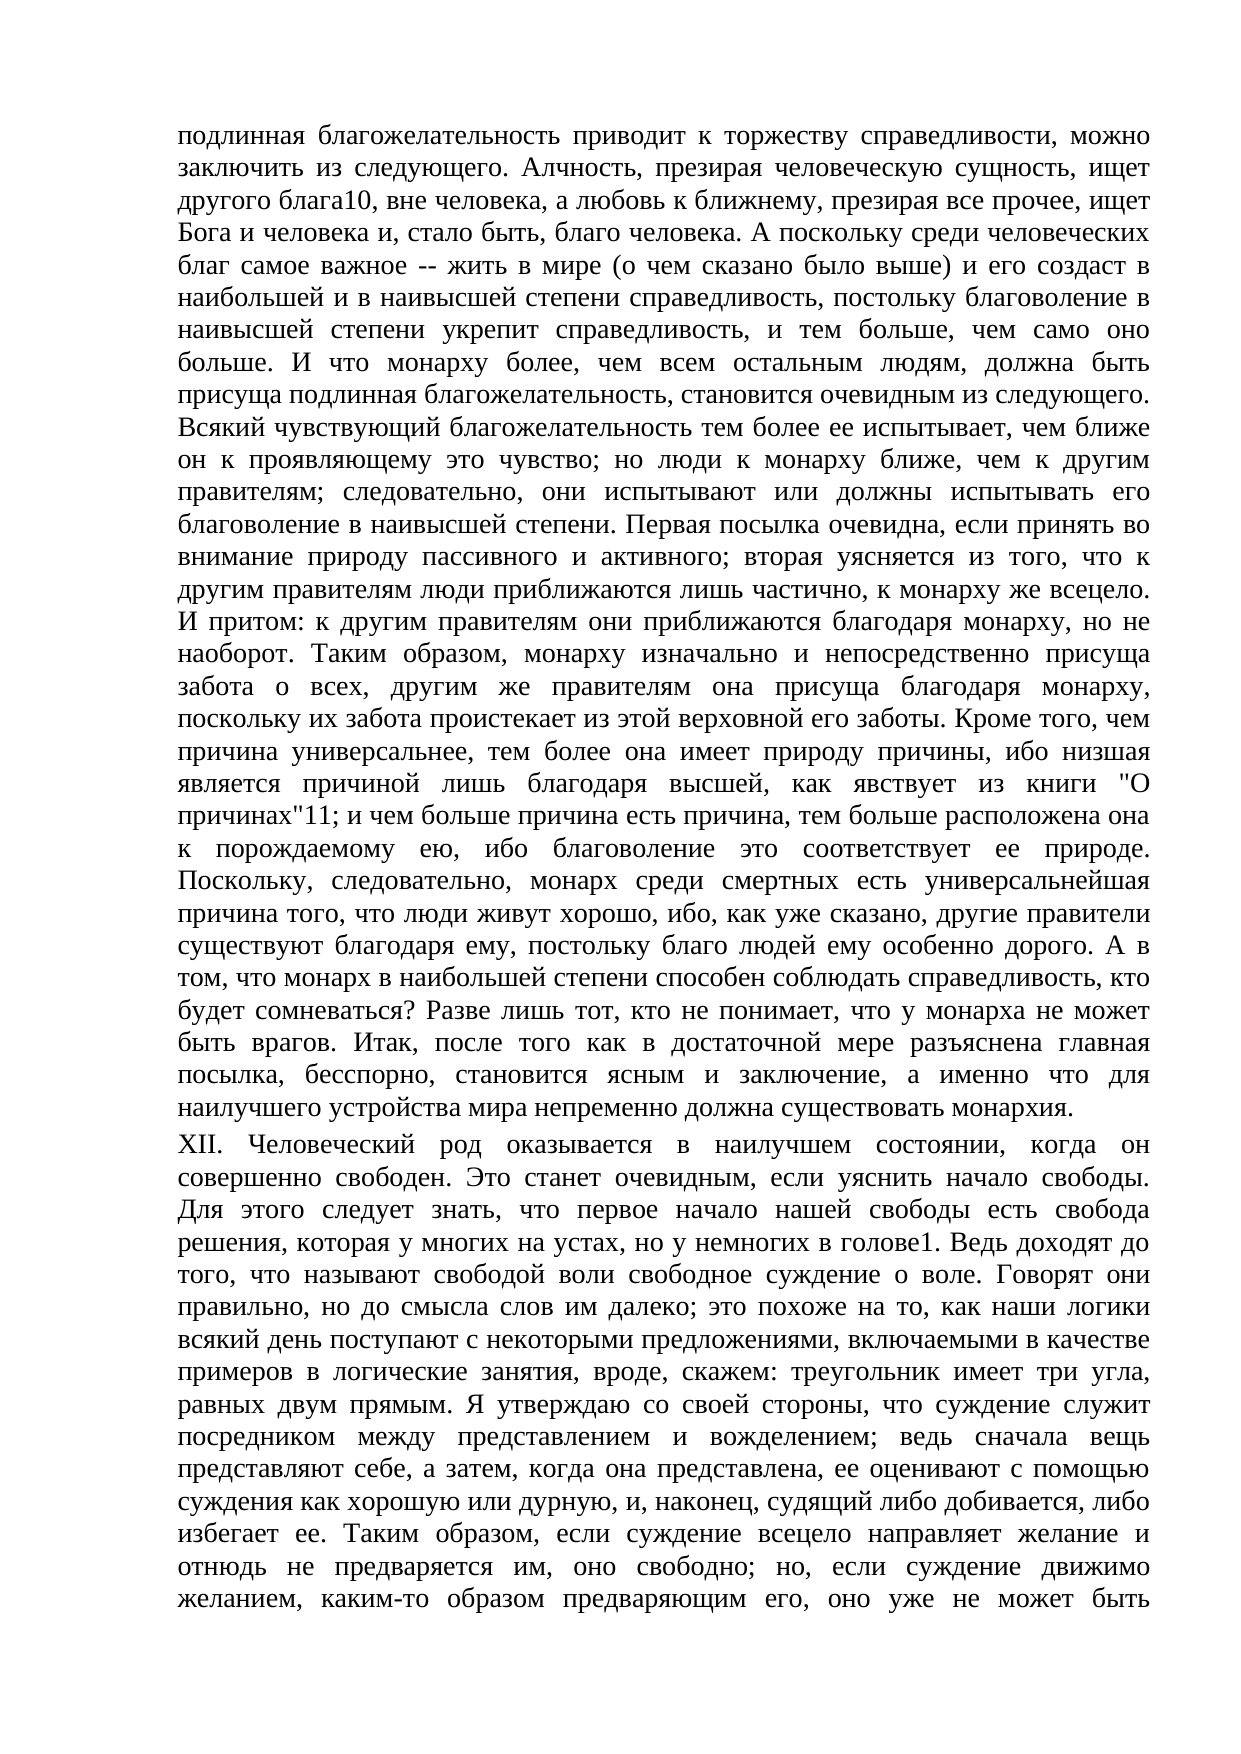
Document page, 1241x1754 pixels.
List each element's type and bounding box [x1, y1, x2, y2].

text [177, 1127, 1152, 1613]
text [177, 118, 1152, 1122]
